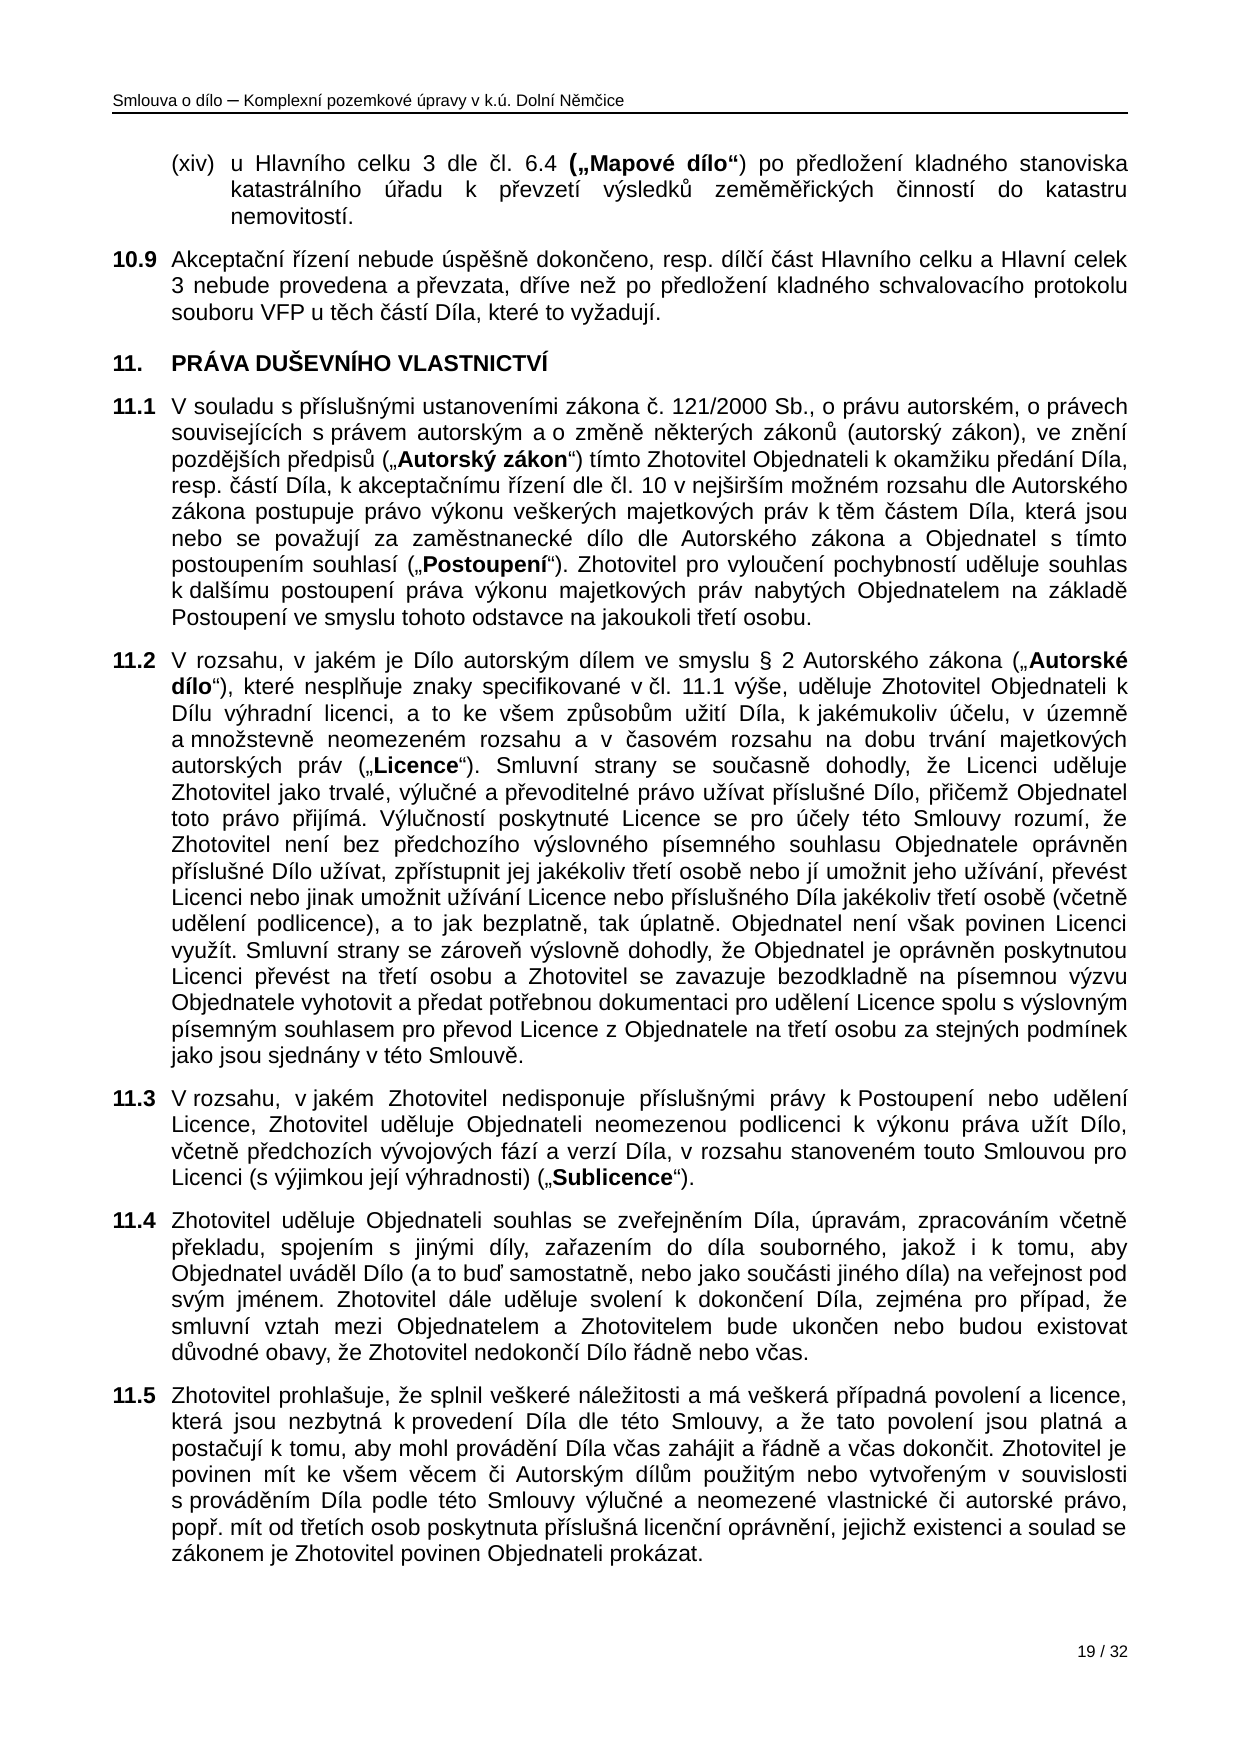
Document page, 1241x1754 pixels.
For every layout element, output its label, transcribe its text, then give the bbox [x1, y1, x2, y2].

text Práva duševního vlastnictví [112, 350, 1128, 376]
list u Hlavního celku 3 dle čl. 6.4 („Mapové dílo“) po předložení kladného stanoviska katastrálního úřadu k převzetí výsledků zeměměřických činností do katastru nemovitostí. [171, 148, 1128, 229]
text Zhotovitel uděluje Objednateli souhlas se zveřejněním Díla, úpravám, zpracováním včetně překladu, spojením s jinými díly, zařazením do díla souborného, jakož i k tomu, aby Objednatel uváděl Dílo (a to buď samostatně, nebo jako součásti jiného díla) na veřejnost pod svým jménem. Zhotovitel dále uděluje svolení k dokončení Díla, zejména pro případ, že smluvní vztah mezi Objednatelem a Zhotovitelem bude ukončen nebo budou existovat důvodné obavy, že Zhotovitel nedokončí Dílo řádně nebo včas. [112, 1207, 1128, 1365]
text Zhotovitel prohlašuje, že splnil veškeré náležitosti a má veškerá případná povolení a licence, která jsou nezbytná k provedení Díla dle této Smlouvy, a že tato povolení jsou platná a postačují k tomu, aby mohl provádění Díla včas zahájit a řádně a včas dokončit. Zhotovitel je povinen mít ke všem věcem či Autorským dílům použitým nebo vytvořeným v souvislosti s prováděním Díla podle této Smlouvy výlučné a neomezené vlastnické či autorské právo, popř. mít od třetích osob poskytnuta příslušná licenční oprávnění, jejichž existenci a soulad se zákonem je Zhotovitel povinen Objednateli prokázat. [112, 1382, 1128, 1566]
text V rozsahu, v jakém Zhotovitel nedisponuje příslušnými právy k Postoupení nebo udělení Licence, Zhotovitel uděluje Objednateli neomezenou podlicenci k výkonu práva užít Dílo, včetně předchozích vývojových fází a verzí Díla, v rozsahu stanoveném touto Smlouvou pro Licenci (s výjimkou její výhradnosti) („Sublicence“). [112, 1085, 1128, 1191]
text V rozsahu, v jakém je Dílo autorským dílem ve smyslu § 2 Autorského zákona („Autorské dílo“), které nesplňuje znaky specifikované v čl. 11.1 výše, uděluje Zhotovitel Objednateli k Dílu výhradní licenci, a to ke všem způsobům užití Díla, k jakémukoliv účelu, v územně a množstevně neomezeném rozsahu a v časovém rozsahu na dobu trvání majetkových autorských práv („Licence“). Smluvní strany se současně dohodly, že Licenci uděluje Zhotovitel jako trvalé, výlučné a převoditelné právo užívat příslušné Dílo, přičemž Objednatel toto právo přijímá. Výlučností poskytnuté Licence se pro účely této Smlouvy rozumí, že Zhotovitel není bez předchozího výslovného písemného souhlasu Objednatele oprávněn příslušné Dílo užívat, zpřístupnit jej jakékoliv třetí osobě nebo jí umožnit jeho užívání, převést Licenci nebo jinak umožnit užívání Licence nebo příslušného Díla jakékoliv třetí osobě (včetně udělení podlicence), a to jak bezplatně, tak úplatně. Objednatel není však povinen Licenci využít. Smluvní strany se zároveň výslovně dohodly, že Objednatel je oprávněn poskytnutou Licenci převést na třetí osobu a Zhotovitel se zavazuje bezodkladně na písemnou výzvu Objednatele vyhotovit a předat potřebnou dokumentaci pro udělení Licence spolu s výslovným písemným souhlasem pro převod Licence z Objednatele na třetí osobu za stejných podmínek jako jsou sjednány v této Smlouvě. [112, 647, 1128, 1068]
text V souladu s příslušnými ustanoveními zákona č. 121/2000 Sb., o právu autorském, o právech souvisejících s právem autorským a o změně některých zákonů (autorský zákon), ve znění pozdějších předpisů („Autorský zákon“) tímto Zhotovitel Objednateli k okamžiku předání Díla, resp. částí Díla, k akceptačnímu řízení dle čl. 10 v nejširším možném rozsahu dle Autorského zákona postupuje právo výkonu veškerých majetkových práv k těm částem Díla, která jsou nebo se považují za zaměstnanecké dílo dle Autorského zákona a Objednatel s tímto postoupením souhlasí („Postoupení“). Zhotovitel pro vyloučení pochybností uděluje souhlas k dalšímu postoupení práva výkonu majetkových práv nabytých Objednatelem na základě Postoupení ve smyslu tohoto odstavce na jakoukoli třetí osobu. [112, 393, 1128, 630]
text Akceptační řízení nebude úspěšně dokončeno, resp. dílčí část Hlavního celku a Hlavní celek 3 nebude provedena a převzata, dříve než po předložení kladného schvalovacího protokolu souboru VFP u těch částí Díla, které to vyžadují. [112, 246, 1128, 325]
